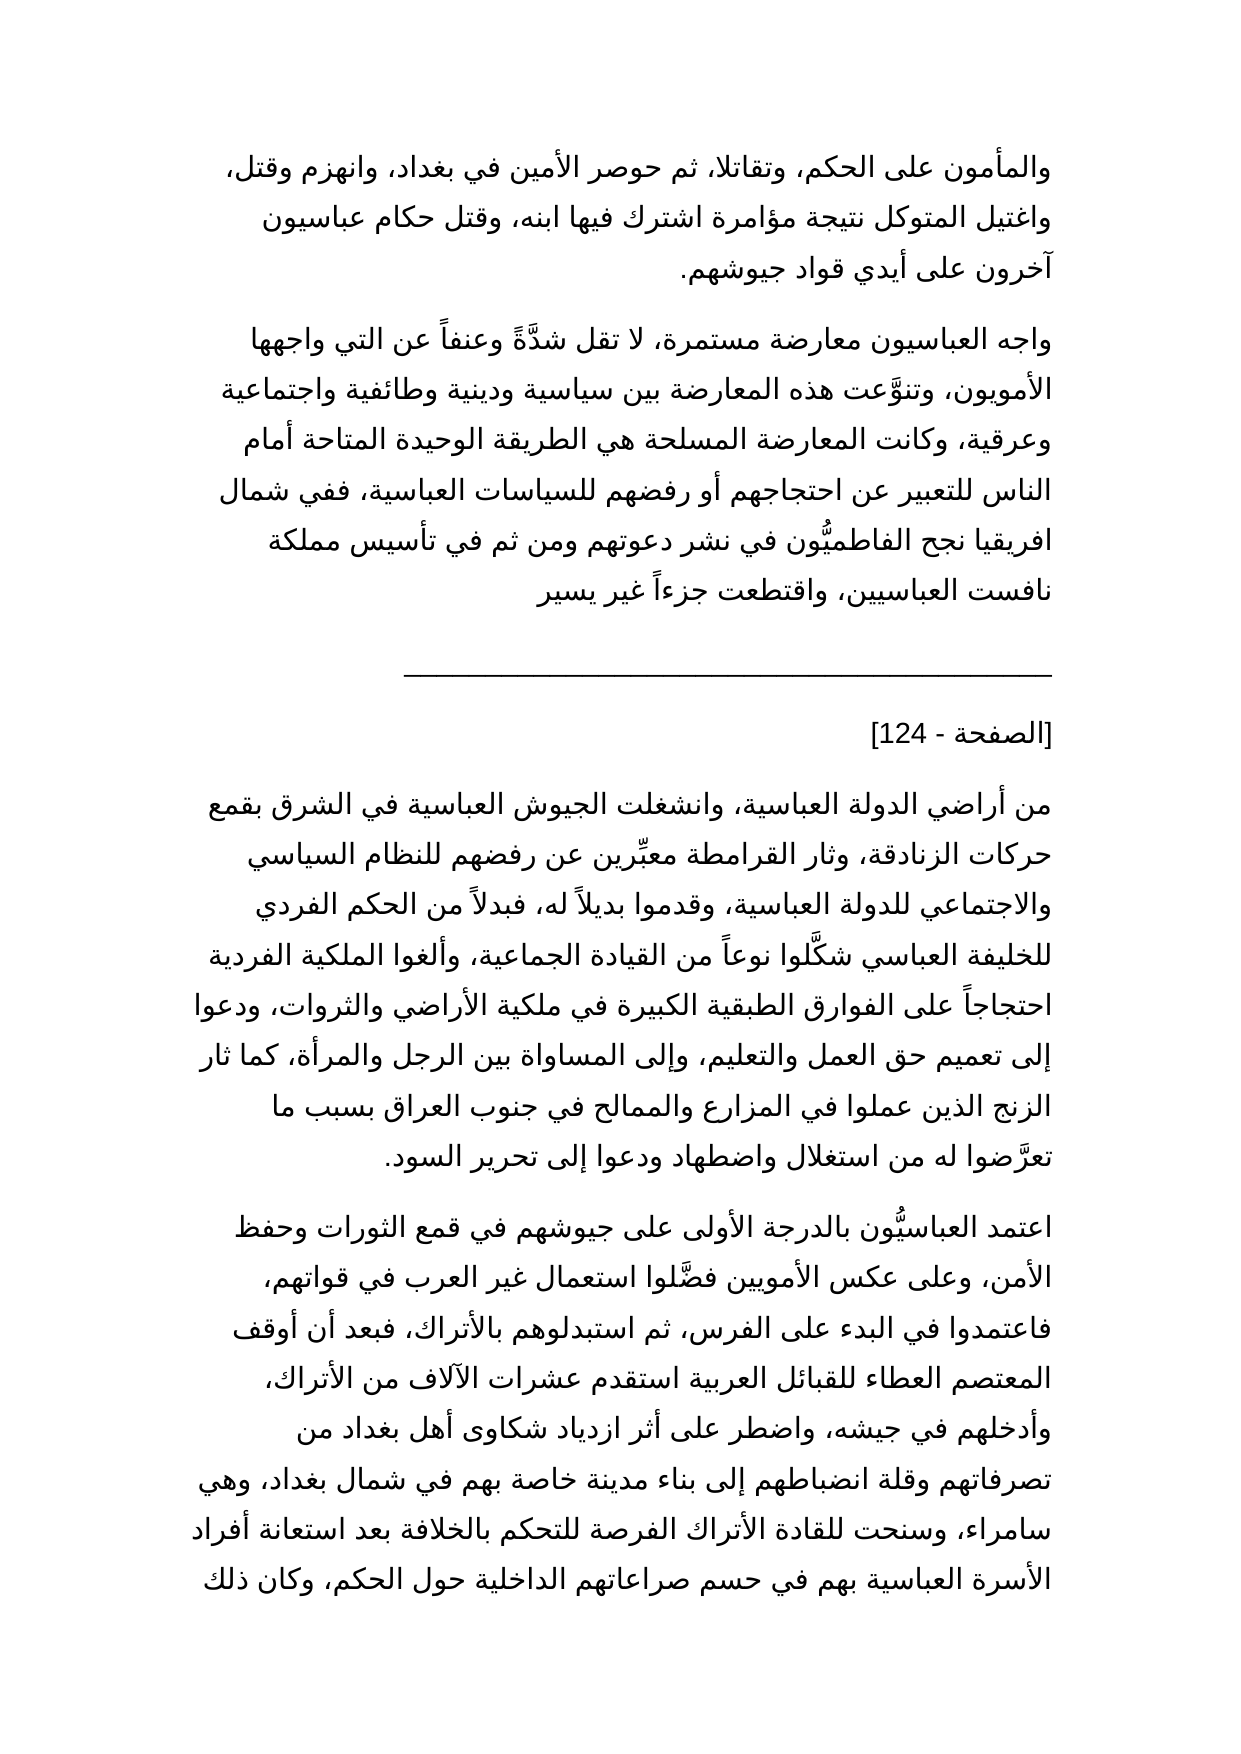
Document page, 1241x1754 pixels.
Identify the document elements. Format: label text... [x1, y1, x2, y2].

text ________________________________________ [187, 644, 1053, 678]
text واجه العباسيون معارضة مستمرة، لا تقل شدَّةً وعنفاً عن التي واجهها الأمويون، وتنوَّعت هذه المعارضة بين سياسية ودينية وطائفية واجتماعية وعرقية، وكانت المعارضة المسلحة هي الطريقة الوحيدة المتاحة أمام الناس للتعبير عن احتجاجهم أو رفضهم للسياسات العباسية، ففي شمال افريقيا نجح الفاطميُّون في نشر دعوتهم ومن ثم في تأسيس مملكة نافست العباسيين، واقتطعت جزءاً غير يسير [187, 322, 1053, 607]
text [الصفحة - 124] [187, 716, 1053, 749]
text من أراضي الدولة العباسية، وانشغلت الجيوش العباسية في الشرق بقمع حركات الزنادقة، وثار القرامطة معبِّرين عن رفضهم للنظام السياسي والاجتماعي للدولة العباسية، وقدموا بديلاً له، فبدلاً من الحكم الفردي للخليفة العباسي شكَّلوا نوعاً من القيادة الجماعية، وألغوا الملكية الفردية احتجاجاً على الفوارق الطبقية الكبيرة في ملكية الأراضي والثروات، ودعوا إلى تعميم حق العمل والتعليم، وإلى المساواة بين الرجل والمرأة، كما ثار الزنج الذين عملوا في المزارع والممالح في جنوب العراق بسبب ما تعرَّضوا له من استغلال واضطهاد ودعوا إلى تحرير السود. [187, 787, 1053, 1172]
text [187, 150, 1053, 284]
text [187, 1210, 1053, 1596]
